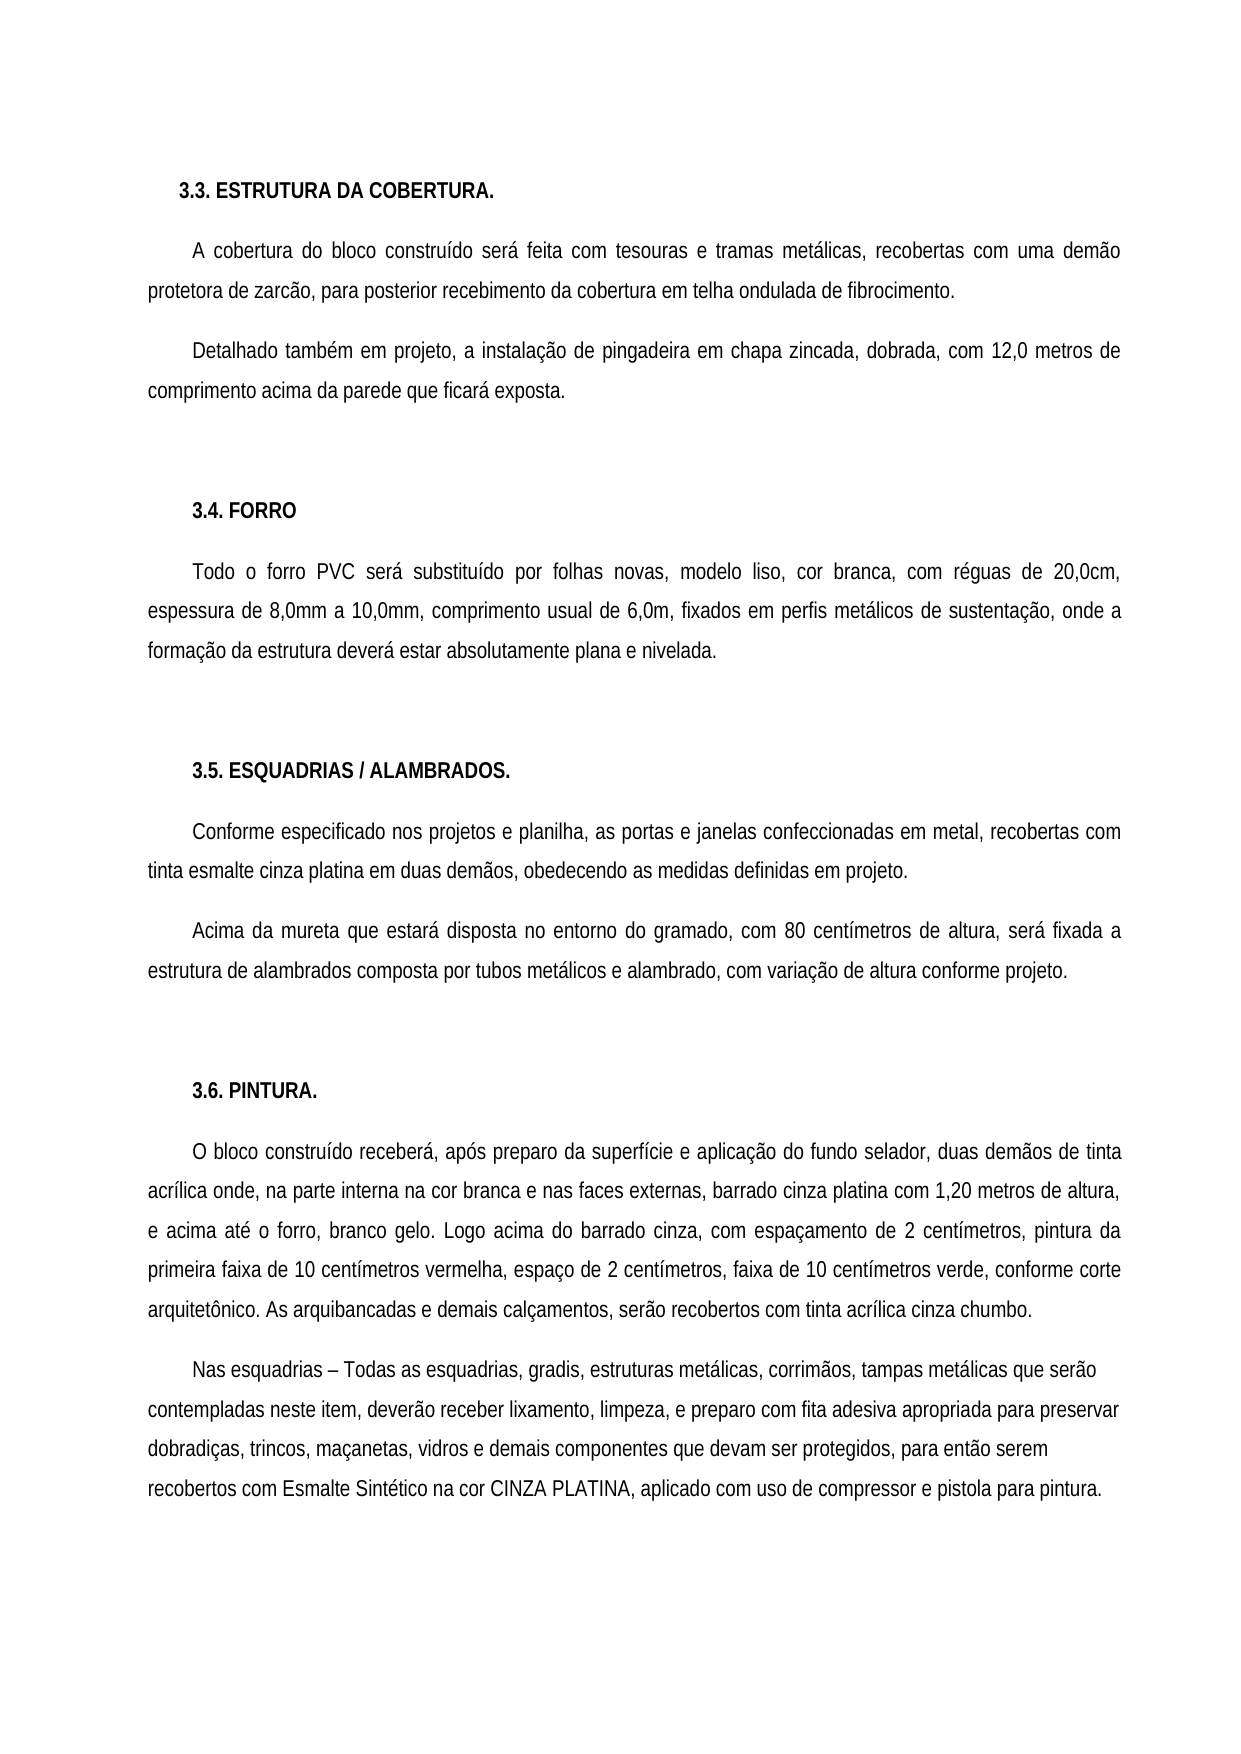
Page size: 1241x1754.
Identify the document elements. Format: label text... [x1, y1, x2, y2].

text A cobertura do bloco construído será feita com tesouras e tramas metálicas, recobertas com uma demão protetora de zarcão, para posterior recebimento da cobertura em telha ondulada de fibrocimento. [148, 237, 1122, 303]
text Acima da mureta que estará disposta no entorno do gramado, com 80 centímetros de altura, será fixada a estrutura de alambrados composta por tubos metálicos e alambrado, com variação de altura conforme projeto. [148, 917, 1122, 983]
text 3.5. ESQUADRIAS / ALAMBRADOS. [148, 757, 1122, 784]
text Todo o forro PVC será substituído por folhas novas, modelo liso, cor branca, com réguas de 20,0cm, espessura de 8,0mm a 10,0mm, comprimento usual de 6,0m, fixados em perfis metálicos de sustentação, onde a formação da estrutura deverá estar absolutamente plana e nivelada. [148, 558, 1122, 663]
text Nas esquadrias – Todas as esquadrias, gradis, estruturas metálicas, corrimãos, tampas metálicas que serão contempladas neste item, deverão receber lixamento, limpeza, e preparo com fita adesiva apropriada para preservar dobradiças, trincos, maçanetas, vidros e demais componentes que devam ser protegidos, para então serem recobertos com Esmalte Sintético na cor CINZA PLATINA, aplicado com uso de compressor e pistola para pintura. [148, 1356, 1122, 1501]
text O bloco construído receberá, após preparo da superfície e aplicação do fundo selador, duas demãos de tinta acrílica onde, na parte interna na cor branca e nas faces externas, barrado cinza platina com 1,20 metros de altura, e acima até o forro, branco gelo. Logo acima do barrado cinza, com espaçamento de 2 centímetros, pintura da primeira faixa de 10 centímetros vermelha, espaço de 2 centímetros, faixa de 10 centímetros verde, conforme corte arquitetônico. As arquibancadas e demais calçamentos, serão recobertos com tinta acrílica cinza chumbo. [148, 1138, 1122, 1322]
text 3.3. ESTRUTURA DA COBERTURA. [148, 177, 1122, 203]
text 3.6. PINTURA. [148, 1077, 1122, 1104]
text Detalhado também em projeto, a instalação de pingadeira em chapa zincada, dobrada, com 12,0 metros de comprimento acima da parede que ficará exposta. [148, 337, 1122, 403]
text Conforme especificado nos projetos e planilha, as portas e janelas confeccionadas em metal, recobertas com tinta esmalte cinza platina em duas demãos, obedecendo as medidas definidas em projeto. [148, 818, 1122, 883]
text 3.4. FORRO [148, 497, 1122, 524]
